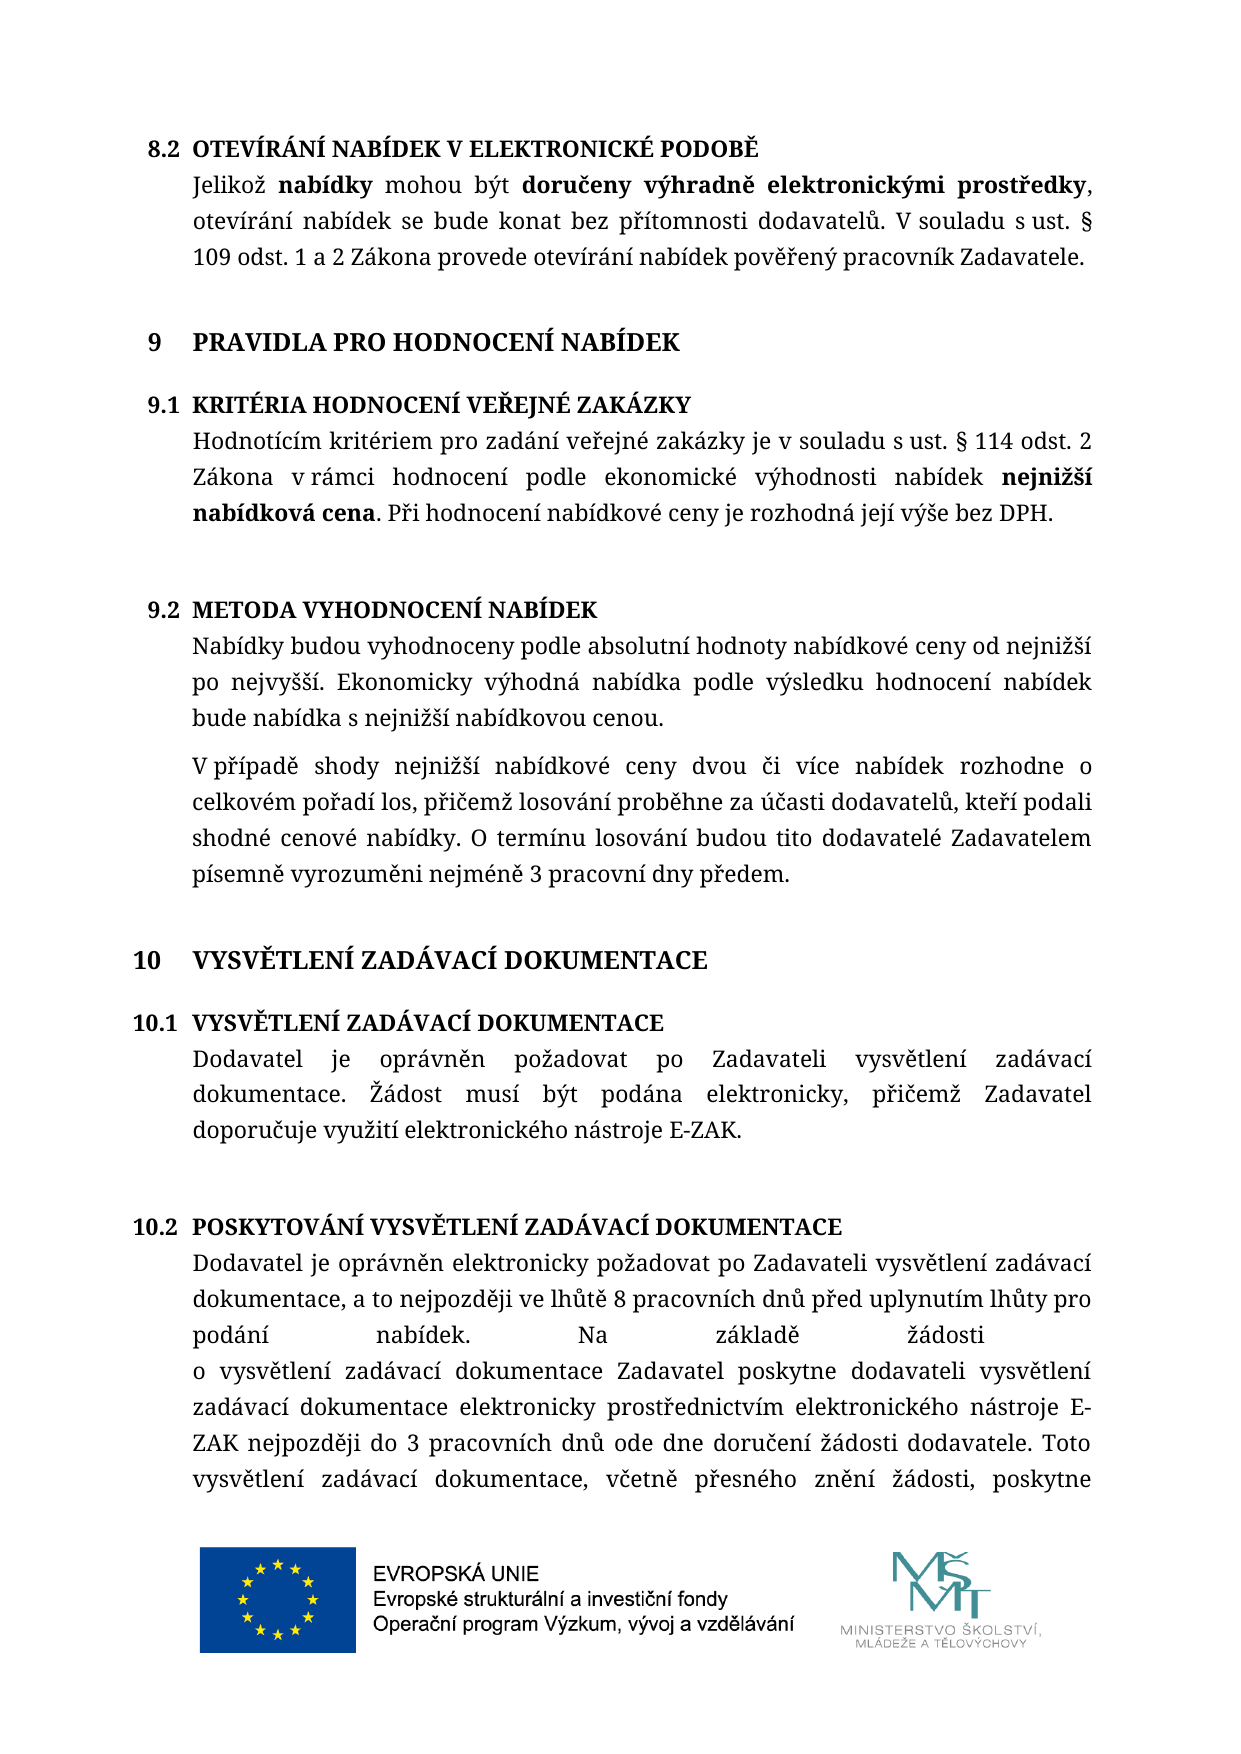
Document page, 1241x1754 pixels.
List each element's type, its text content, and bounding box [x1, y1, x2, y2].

subtitle POSKYTOVÁNÍ VYSVĚTLENÍ ZADÁVACÍ DOKUMENTACE [133, 1211, 1093, 1242]
text Jelikož nabídky mohou být doručeny výhradně elektronickými prostředky, otevírání nabídek se bude konat bez přítomnosti dodavatelů. V souladu s ust. § 109 odst. 1 a 2 Zákona provede otevírání nabídek pověřený pracovník Zadavatele. [193, 169, 1093, 272]
text Nabídky budou vyhodnoceny podle absolutní hodnoty nabídkové ceny od nejnižší po nejvyšší. Ekonomicky výhodná nabídka podle výsledku hodnocení nabídek bude nabídka s nejnižší nabídkovou cenou. [192, 630, 1093, 733]
subtitle KRITÉRIA HODNOCENÍ VEŘEJNÉ ZAKÁZKY [147, 389, 1093, 421]
text Dodavatel je oprávněn požadovat po Zadavateli vysvětlení zadávací dokumentace. Žádost musí být podána elektronicky, přičemž Zadavatel doporučuje využití elektronického nástroje E-ZAK. [192, 1042, 1093, 1146]
text V případě shody nejnižší nabídkové ceny dvou či více nabídek rozhodne o celkovém pořadí los, přičemž losování proběhne za účasti dodavatelů, kteří podali shodné cenové nabídky. O termínu losování budou tito dodavatelé Zadavatelem písemně vyrozuměni nejméně 3 pracovní dny předem. [192, 750, 1093, 889]
picture [147, 1495, 1093, 1705]
text Hodnotícím kritériem pro zadání veřejné zakázky je v souladu s ust. § 114 odst. 2 Zákona v rámci hodnocení podle ekonomické výhodnosti nabídek nejnižší nabídková cena. Při hodnocení nabídkové ceny je rozhodná její výše bez DPH. [193, 425, 1093, 528]
subtitle OTEVÍRÁNÍ NABÍDEK V ELEKTRONICKÉ PODOBĚ [148, 133, 1093, 164]
subtitle VYSVĚTLENÍ ZADÁVACÍ DOKUMENTACE [133, 1007, 1093, 1038]
subtitle PRAVIDLA PRO HODNOCENÍ NABÍDEK [148, 325, 1093, 359]
subtitle VYSVĚTLENÍ ZADÁVACÍ DOKUMENTACE [133, 942, 1093, 976]
subtitle METODA VYHODNOCENÍ NABÍDEK [147, 594, 1093, 625]
